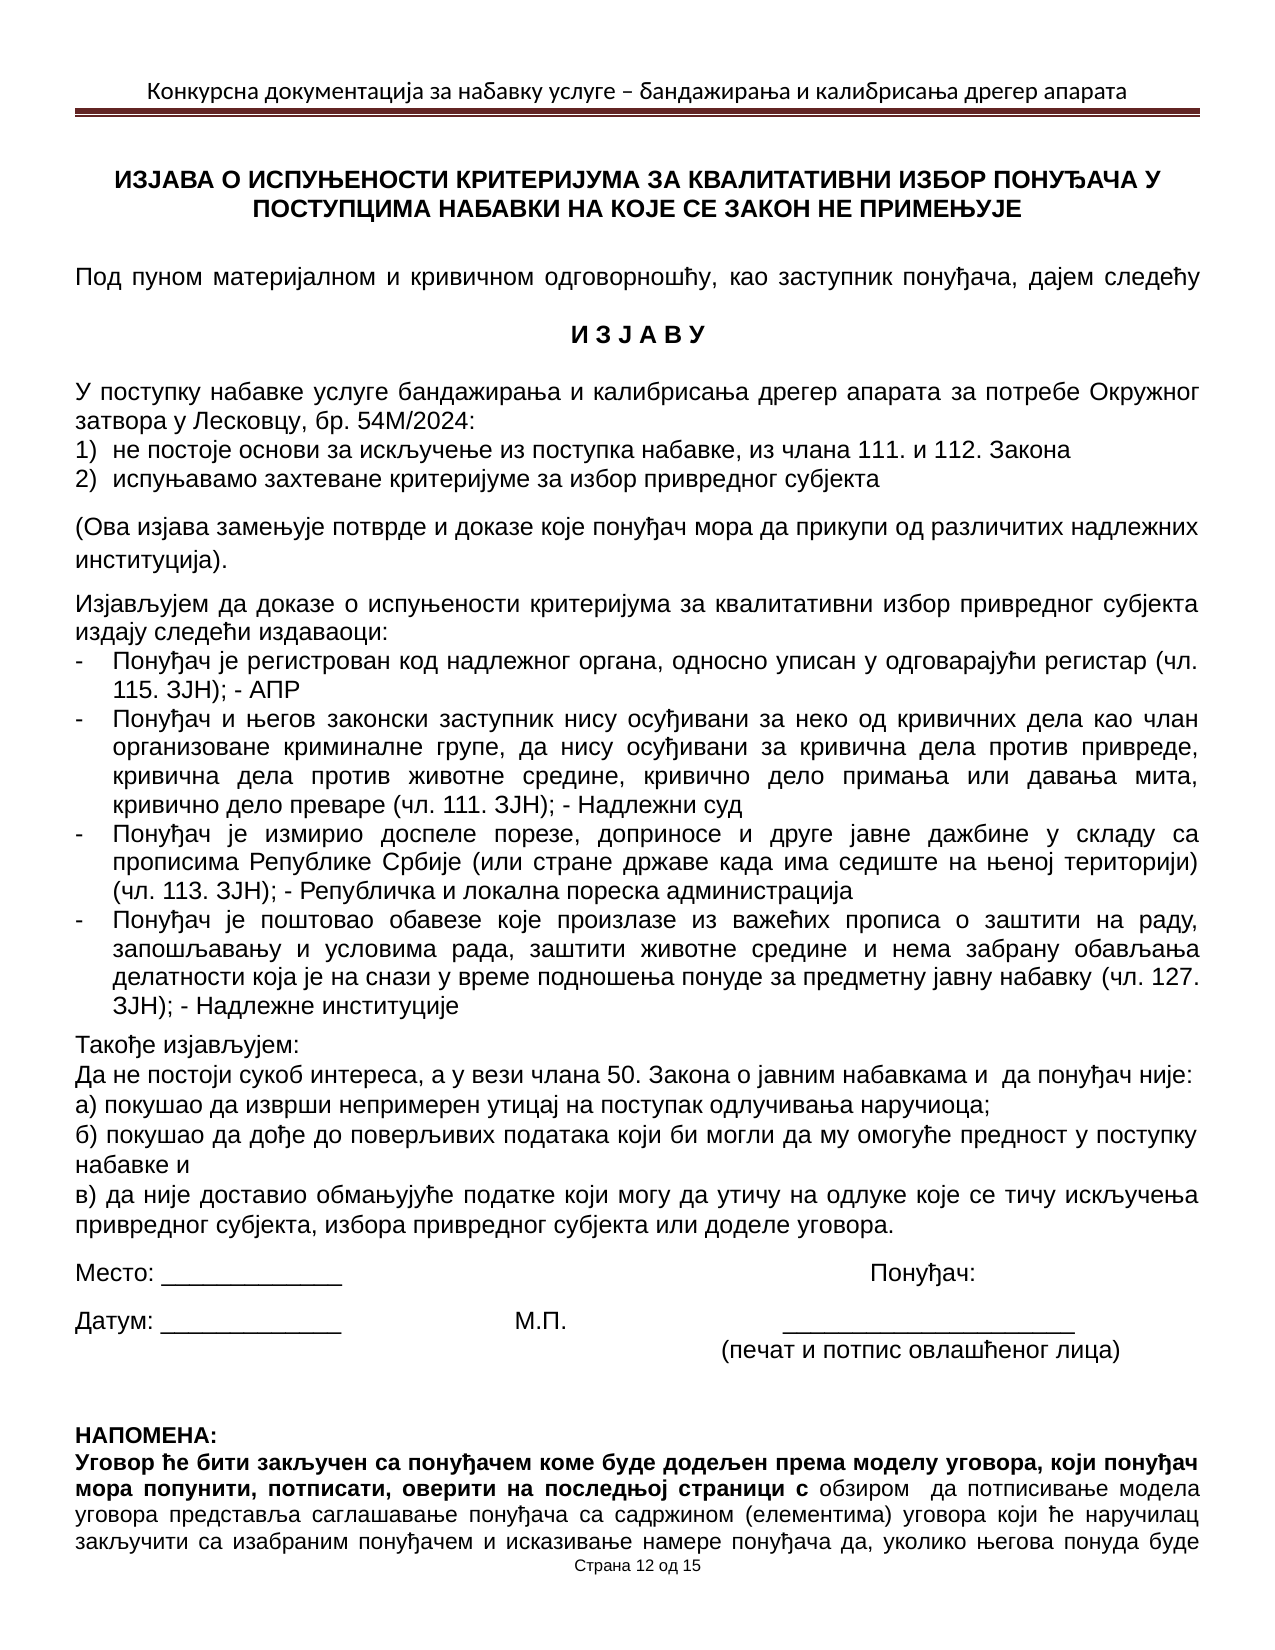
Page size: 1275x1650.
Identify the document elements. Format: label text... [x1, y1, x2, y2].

list Понуђач је поштовао обавезе које произлазе из важећих прописа о заштити на раду, запошљавању и условима рада, заштити животне средине и нема забрану обављања делатности која је на снази у време подношења понуде за предметну јавну набавку (чл. 127. ЗЈН); - Надлежне институције [75, 905, 1200, 1020]
text Под пуном материјалном и кривичном одговорношћу, као заступник понуђача, дајем следећу [75, 262, 1200, 320]
text Такође изјављујем: [75, 1030, 1200, 1059]
text Датум: _____________ М.П. _____________________ [47, 1306, 1200, 1335]
text Место: _____________ Понуђач: [75, 1258, 1200, 1287]
text НАПОМЕНА: [75, 1422, 1200, 1449]
text У поступку набавке услуге бандажирања и калибрисања дрегер апарата за потребе Окружног затвора у Лесковцу, бр. 54М/2024: [75, 377, 1200, 435]
text ИЗЈАВА О ИСПУЊЕНОСТИ КРИТЕРИЈУМА ЗА КВАЛИТАТИВНИ ИЗБОР ПОНУЂАЧА У ПОСТУПЦИМА НАБАВКИ НА КОЈЕ СЕ ЗАКОН НЕ ПРИМЕЊУЈЕ [75, 165, 1200, 222]
text (Ова изјава замењује потврде и доказе које понуђач мора да прикупи од различитих надлежних институција). [75, 512, 1200, 573]
text (печат и потпис овлашћеног лица) [75, 1335, 1200, 1364]
text в) да није доставио обмањујуће податке који могу да утичу на одлуке које се тичу искључења привредног субјекта, избора привредног субјекта или доделе уговора. [75, 1179, 1200, 1239]
list Понуђач и његов законски заступник нису осуђивани за неко од кривичних дела као члан организоване криминалне групе, да нису осуђивани за кривична дела против привреде, кривична дела против животне средине, кривично дело примања или давања мита, кривично дело преваре (чл. 111. ЗЈН); - Надлежни суд [75, 704, 1200, 819]
text И З Ј А В У [75, 320, 1200, 349]
list не постоје основи за искључење из поступка набавке, из члана 111. и 112. Закона [75, 435, 1200, 464]
text Изјављујем да доказе о испуњености критеријума за квалитативни избор привредног субјекта издају следећи издаваоци: [75, 589, 1200, 646]
text Да не постоји сукоб интереса, а у вези члана 50. Закона о јавним набавкама и да понуђач није: [75, 1059, 1200, 1089]
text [75, 1449, 1200, 1554]
list Понуђач је измирио доспеле порезе, доприносе и друге јавне дажбине у складу са прописима Републике Србије (или стране државе када има седиште на њеној територији) (чл. 113. ЗЈН); - Републичка и локална пореска администрација [75, 819, 1200, 905]
text б) покушао да дође до поверљивих података који би могли да му омогуће предност у поступку набавке и [75, 1119, 1200, 1179]
list Понуђач је регистрован код надлежног органа, односно уписан у одговарајући регистар (чл. 115. ЗЈН); - АПР [75, 646, 1200, 704]
list испуњавамо захтеване критеријуме за избор привредног субјекта [75, 464, 1200, 492]
text а) покушао да изврши непримерен утицај на поступак одлучивања наручиоца; [75, 1089, 1200, 1119]
